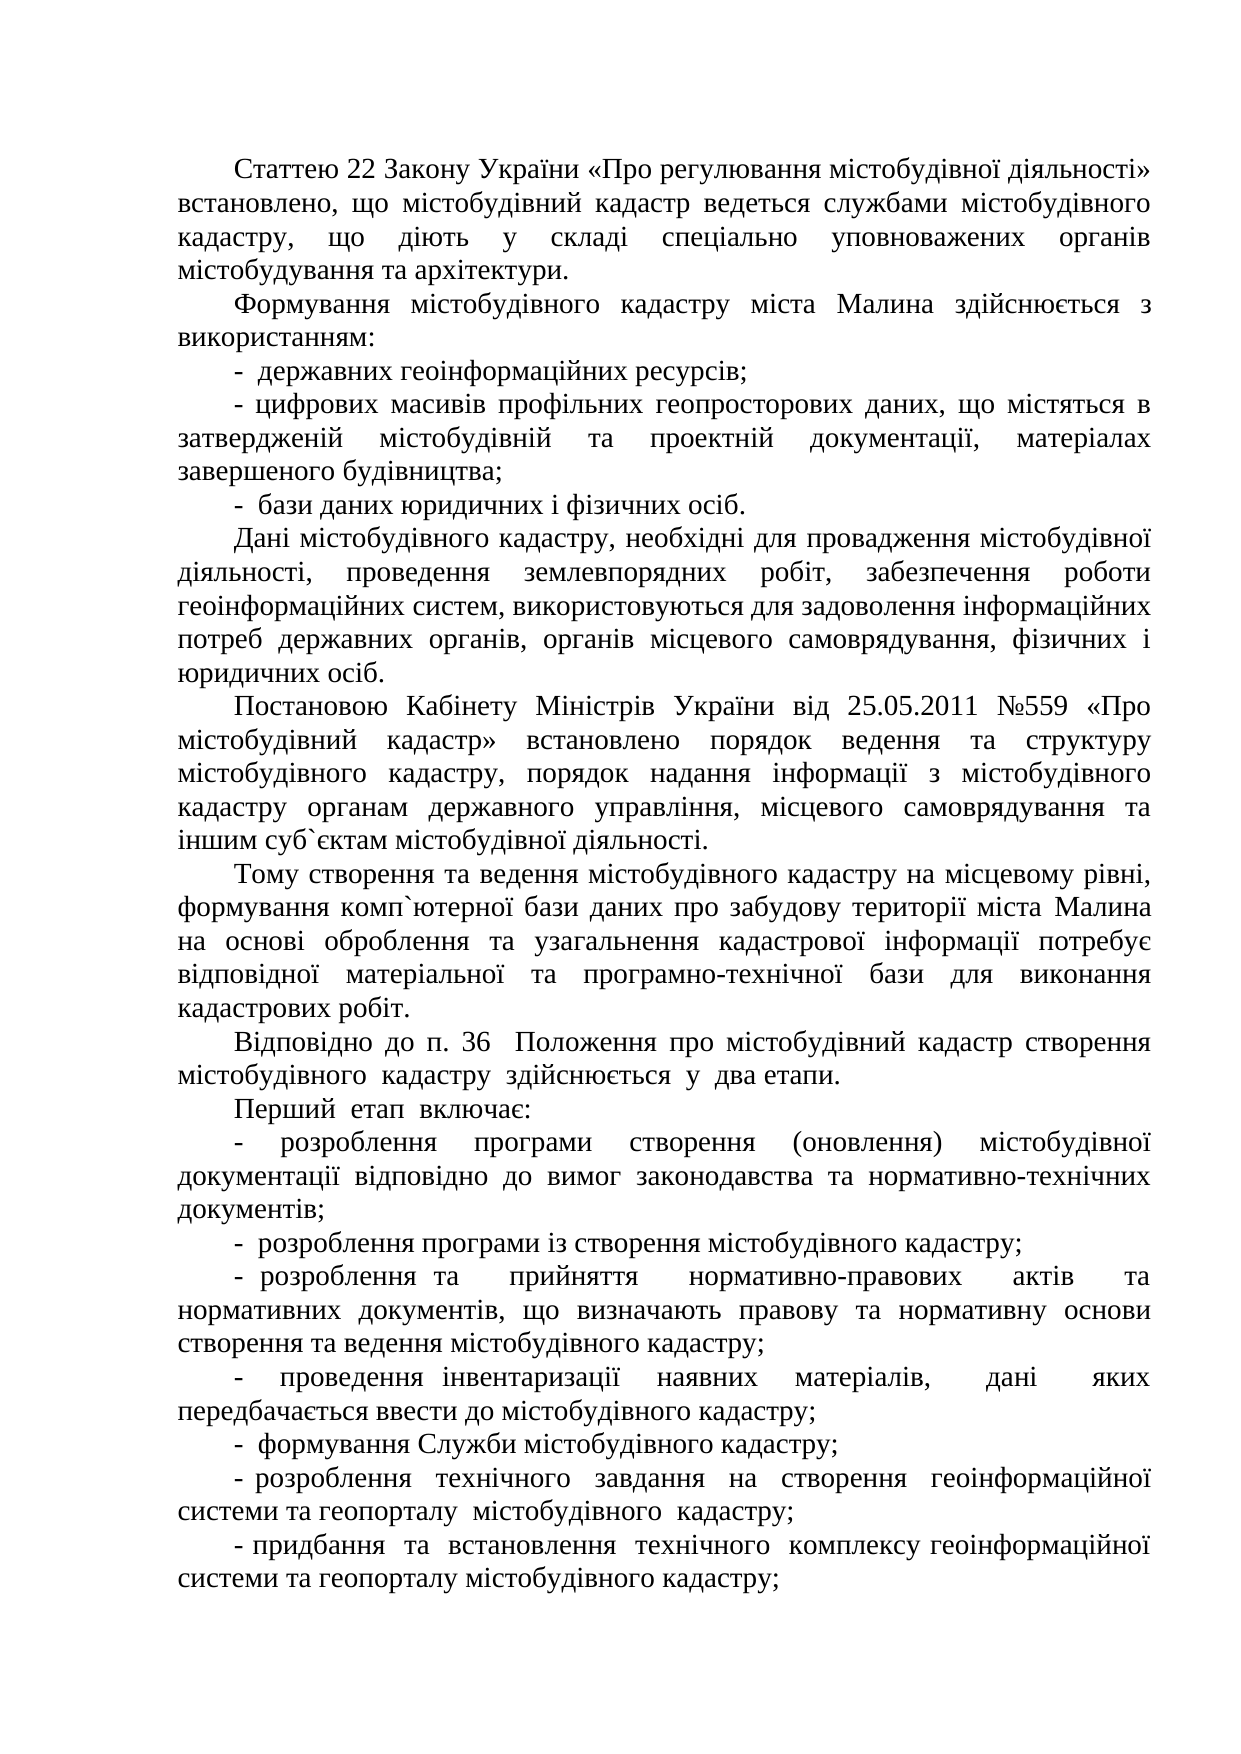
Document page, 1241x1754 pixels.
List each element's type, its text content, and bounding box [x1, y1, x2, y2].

text Постановою Кабінету Міністрів України від 25.05.2011 №559 «Про містобудівний кадастр» встановлено порядок ведення та структуру містобудівного кадастру, порядок надання інформації з містобудівного кадастру органам державного управління, місцевого самоврядування та іншим суб`єктам містобудівної діяльності. [177, 688, 1152, 856]
text - бази даних юридичних і фізичних осіб. [177, 487, 1152, 521]
text - розроблення програми із створення містобудівного кадастру; [177, 1225, 1152, 1258]
text - проведення інвентаризації наявних матеріалів, дані яких передбачається ввести до містобудівного кадастру; [177, 1359, 1152, 1426]
text Тому створення та ведення містобудівного кадастру на місцевому рівні, формування комп`ютерної бази даних про забудову території міста Малина на основі оброблення та узагальнення кадастрової інформації потребує відповідної матеріальної та програмно-технічної бази для виконання кадастрових робіт. [177, 856, 1152, 1024]
text - придбання та встановлення технічного комплексу геоінформаційної системи та геопорталу містобудівного кадастру; [177, 1527, 1152, 1594]
text Формування містобудівного кадастру міста Малина здійснюється з використанням: [177, 286, 1152, 353]
text Відповідно до п. 36 Положення про містобудівний кадастр створення містобудівного кадастру здійснюється у два етапи. [177, 1024, 1152, 1091]
text - розроблення технічного завдання на створення геоінформаційної системи та геопорталу містобудівного кадастру; [177, 1460, 1152, 1527]
text - формування Служби містобудівного кадастру; [177, 1426, 1152, 1460]
text Дані містобудівного кадастру, необхідні для провадження містобудівної діяльності, проведення землевпорядних робіт, забезпечення роботи геоінформаційних систем, використовуються для задоволення інформаційних потреб державних органів, органів місцевого самоврядування, фізичних і юридичних осіб. [177, 521, 1152, 688]
text - розроблення та прийняття нормативно-правових актів та нормативних документів, що визначають правову та нормативну основи створення та ведення містобудівного кадастру; [177, 1258, 1152, 1359]
text Статтею 22 Закону України «Про регулювання містобудівної діяльності» встановлено, що містобудівний кадастр ведеться службами містобудівного кадастру, що діють у складі спеціально уповноважених органів містобудування та архітектури. [177, 152, 1152, 286]
text - цифрових масивів профільних геопросторових даних, що містяться в затвердженій містобудівній та проектній документації, матеріалах завершеного будівництва; [177, 386, 1152, 487]
text - розроблення програми створення (оновлення) містобудівної документації відповідно до вимог законодавства та нормативно-технічних документів; [177, 1124, 1152, 1225]
text Перший етап включає: [177, 1091, 1152, 1124]
text - державних геоінформаційних ресурсів; [177, 353, 1152, 386]
